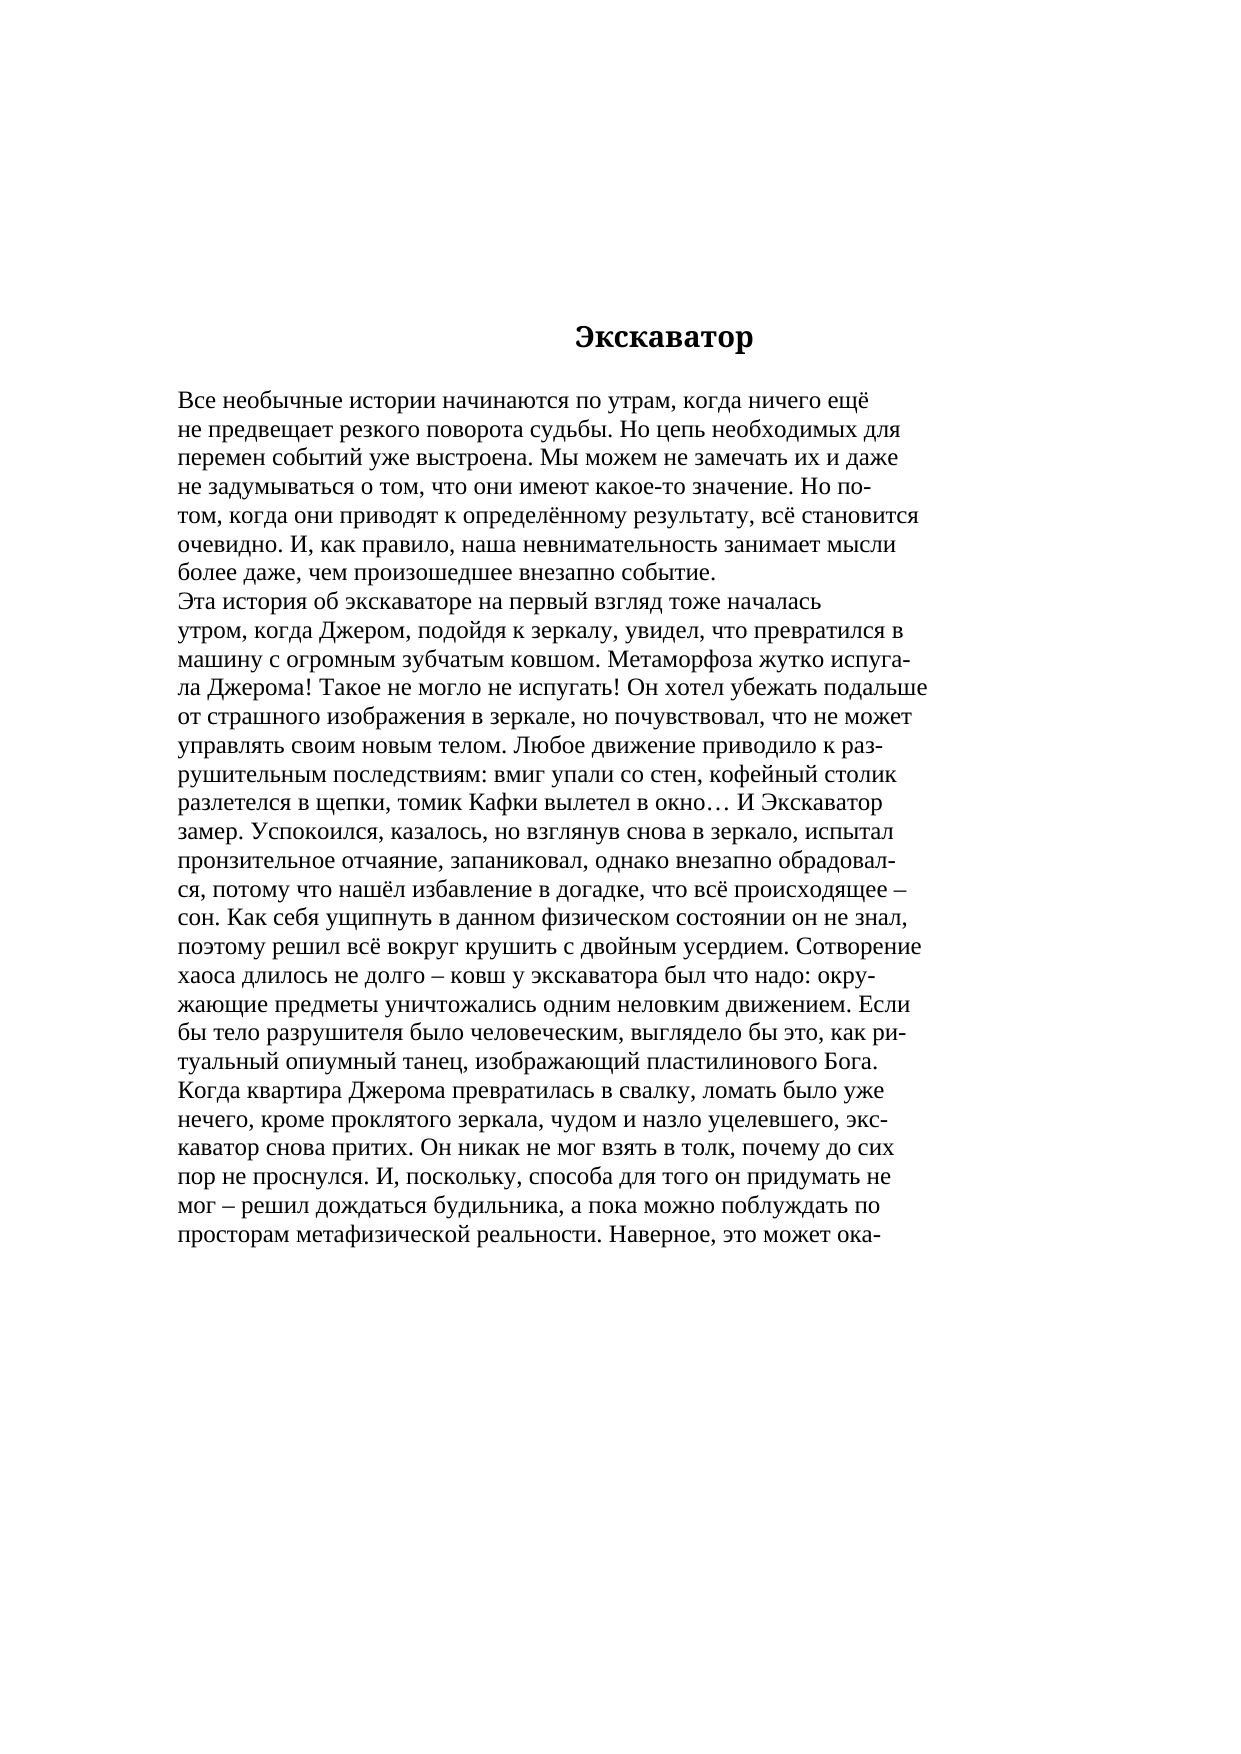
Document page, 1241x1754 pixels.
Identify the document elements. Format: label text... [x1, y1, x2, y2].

text том, когда они приводят к определённому результату, всё становится [177, 500, 1152, 529]
text Все необычные истории начинаются по утрам, когда ничего ещё [177, 385, 1152, 414]
text просторам метафизической реальности. Наверное, это может ока- [177, 1219, 1152, 1247]
text управлять своим новым телом. Любое движение приводило к раз- [177, 730, 1152, 759]
text утром, когда Джером, подойдя к зеркалу, увидел, что превратился в [177, 615, 1152, 644]
text ла Джерома! Такое не могло не испугать! Он хотел убежать подальше [177, 672, 1152, 701]
text очевидно. И, как правило, наша невнимательность занимает мысли [177, 529, 1152, 557]
text жающие предметы уничтожались одним неловким движением. Если [177, 989, 1152, 1017]
text пор не проснулся. И, поскольку, способа для того он придумать не [177, 1161, 1152, 1190]
text машину с огромным зубчатым ковшом. Метаморфоза жутко испуга- [177, 644, 1152, 672]
text замер. Успокоился, казалось, но взглянув снова в зеркало, испытал [177, 816, 1152, 845]
text Когда квартира Джерома превратилась в свалку, ломать было уже [177, 1075, 1152, 1104]
text туальный опиумный танец, изображающий пластилинового Бога. [177, 1046, 1152, 1075]
text более даже, чем произошедшее внезапно событие. [177, 557, 1152, 586]
text Экскаватор [177, 317, 1152, 356]
text сон. Как себя ущипнуть в данном физическом состоянии он не знал, [177, 902, 1152, 931]
text мог – решил дождаться будильника, а пока можно поблуждать по [177, 1190, 1152, 1219]
text от страшного изображения в зеркале, но почувствовал, что не может [177, 701, 1152, 730]
text не предвещает резкого поворота судьбы. Но цепь необходимых для [177, 414, 1152, 442]
text пронзительное отчаяние, запаниковал, однако внезапно обрадовал- [177, 845, 1152, 874]
text перемен событий уже выстроена. Мы можем не замечать их и даже [177, 442, 1152, 471]
text поэтому решил всё вокруг крушить с двойным усердием. Сотворение [177, 931, 1152, 960]
text хаоса длилось не долго – ковш у экскаватора был что надо: окру- [177, 960, 1152, 989]
text рушительным последствиям: вмиг упали со стен, кофейный столик [177, 759, 1152, 787]
text не задумываться о том, что они имеют какое-то значение. Но по- [177, 471, 1152, 500]
text разлетелся в щепки, томик Кафки вылетел в окно… И Экскаватор [177, 787, 1152, 816]
text нечего, кроме проклятого зеркала, чудом и назло уцелевшего, экс- [177, 1104, 1152, 1132]
text Эта история об экскаваторе на первый взгляд тоже началась [177, 586, 1152, 615]
text бы тело разрушителя было человеческим, выглядело бы это, как ри- [177, 1017, 1152, 1046]
text каватор снова притих. Он никак не мог взять в толк, почему до сих [177, 1132, 1152, 1161]
text ся, потому что нашёл избавление в догадке, что всё происходящее – [177, 874, 1152, 902]
